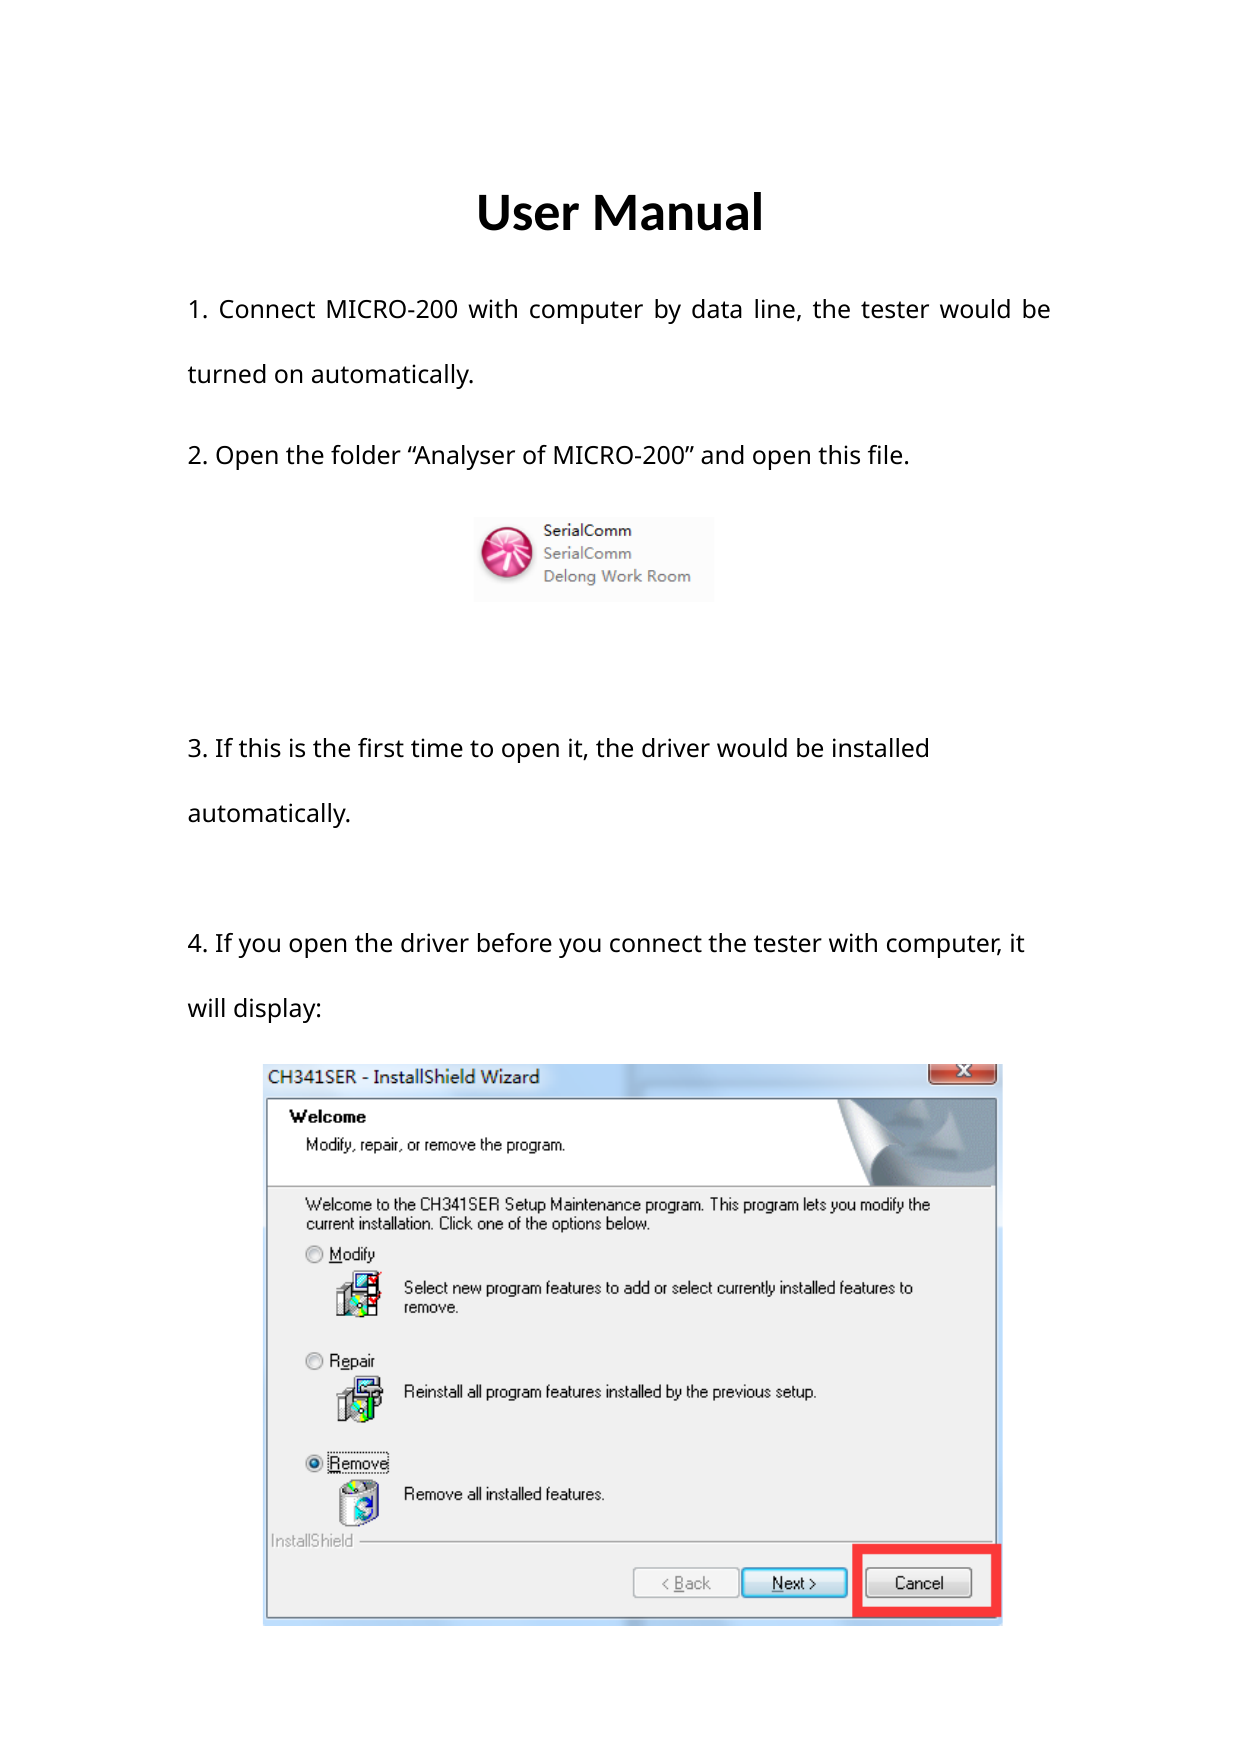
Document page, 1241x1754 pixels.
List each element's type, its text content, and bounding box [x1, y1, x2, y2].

list 1. Connect MICRO-200 with computer by data line, the tester would be turned on automatically. [187, 276, 1053, 406]
list 4. If you open the driver before you connect the tester with computer, it will display: [187, 910, 1053, 1040]
text User Manual [187, 162, 1053, 259]
picture [473, 517, 715, 602]
list If this is the first time to open it, the driver would be installed automatically. [187, 715, 1053, 845]
list 2. Open the folder “Analyser of MICRO-200” and open this file. [187, 422, 1053, 487]
picture [262, 1064, 1003, 1626]
